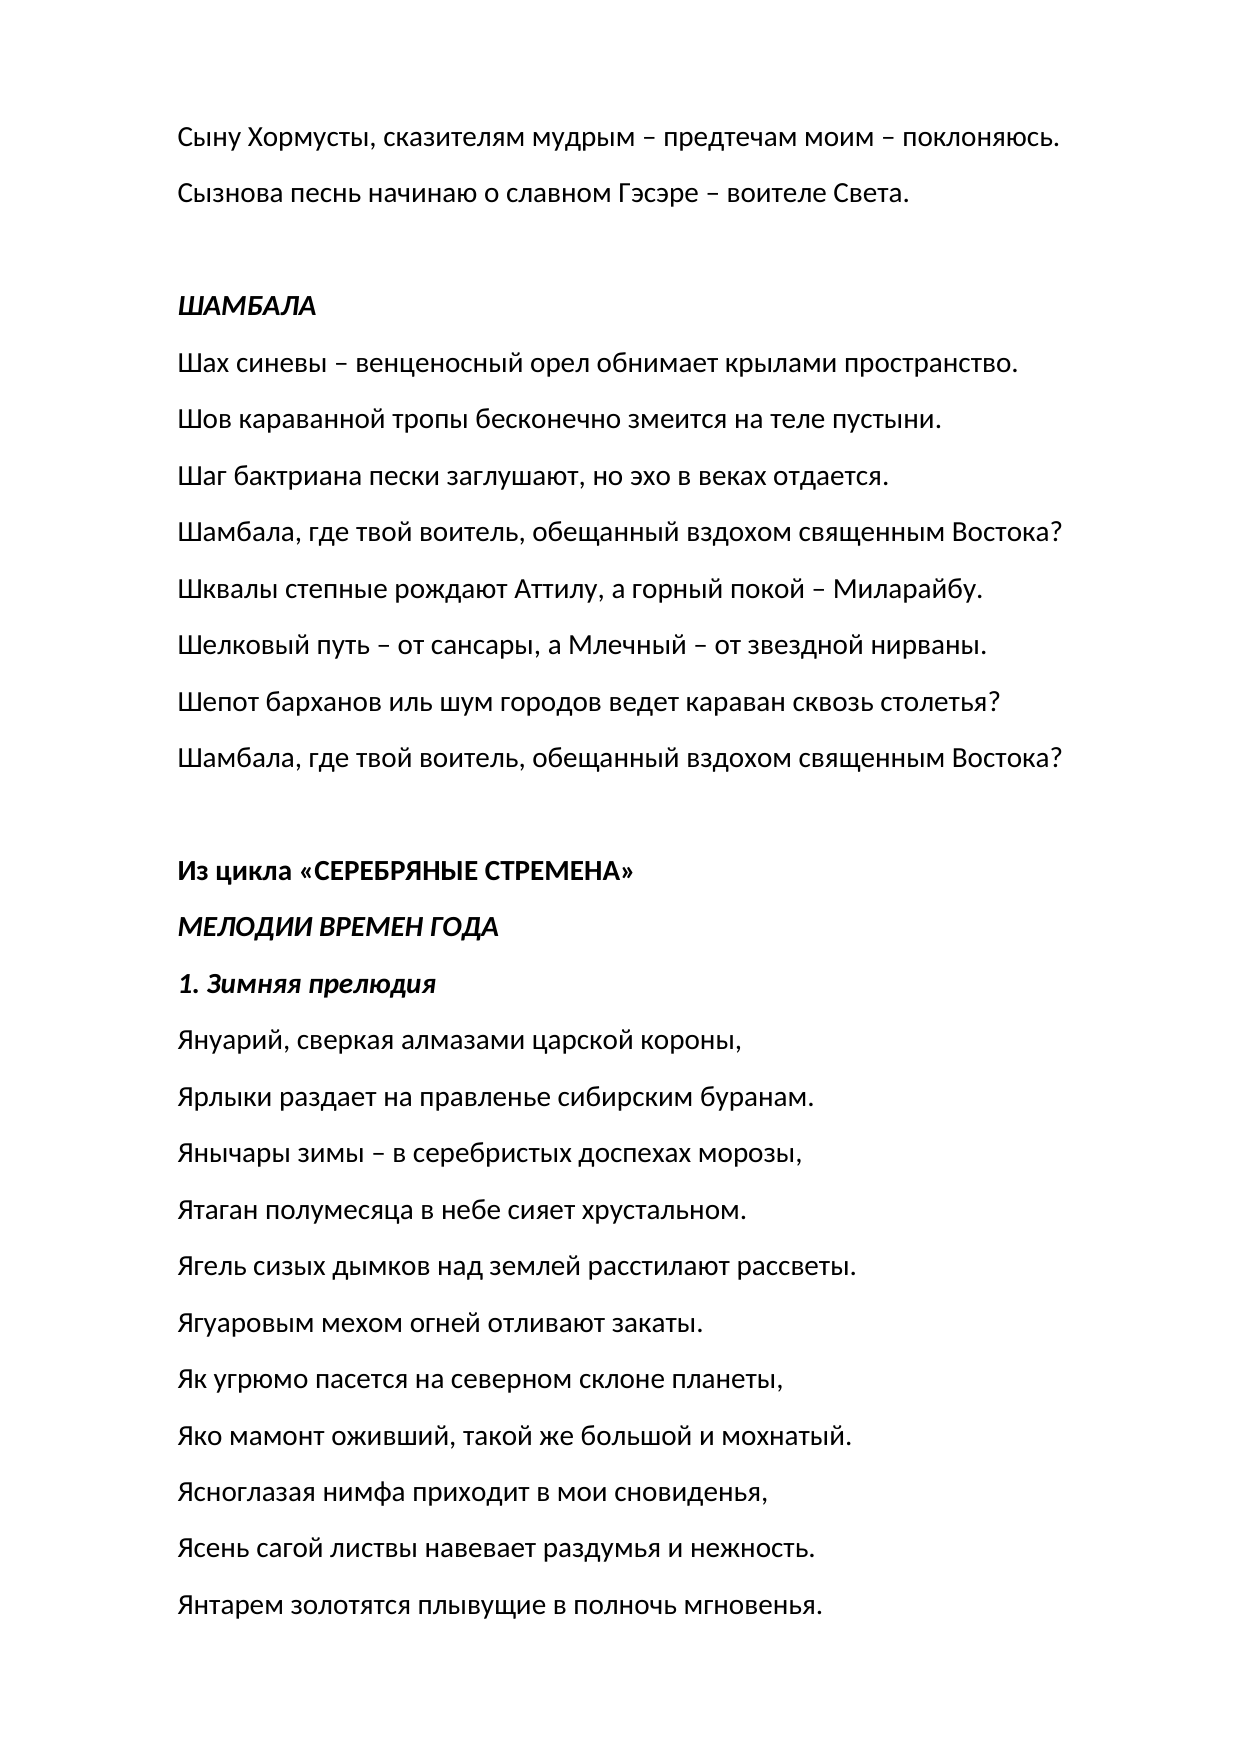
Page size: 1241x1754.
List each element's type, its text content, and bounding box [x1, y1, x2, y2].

text Янтарем золотятся плывущие в полночь мгновенья. [177, 1586, 1152, 1622]
text Ягель сизых дымков над землей расстилают рассветы. [177, 1247, 1152, 1283]
text Шелковый путь – от сансары, а Млечный – от звездной нирваны. [177, 626, 1152, 662]
text Сызнова песнь начинаю о славном Гэсэре – воителе Света. [177, 174, 1152, 210]
text Шамбала, где твой воитель, обещанный вздохом священным Востока? [177, 739, 1152, 775]
text Янычары зимы – в серебристых доспехах морозы, [177, 1134, 1152, 1170]
text Як угрюмо пасется на северном склоне планеты, [177, 1360, 1152, 1396]
text Ясноглазая нимфа приходит в мои сновиденья, [177, 1473, 1152, 1509]
text Януарий, сверкая алмазами царской короны, [177, 1021, 1152, 1057]
text Сыну Хормусты, сказителям мудрым – предтечам моим – поклоняюсь. [177, 118, 1152, 154]
text Яко мамонт оживший, такой же большой и мохнатый. [177, 1417, 1152, 1452]
text Ятаган полумесяца в небе сияет хрустальном. [177, 1191, 1152, 1226]
text Шов караванной тропы бесконечно змеится на теле пустыни. [177, 400, 1152, 436]
text 1. Зимняя прелюдия [177, 965, 1152, 1001]
text Шах синевы – венценосный орел обнимает крылами пространство. [177, 344, 1152, 379]
text Ягуаровым мехом огней отливают закаты. [177, 1304, 1152, 1339]
text МЕЛОДИИ ВРЕМЕН ГОДА [177, 908, 1152, 944]
text Шквалы степные рождают Аттилу, а горный покой – Миларайбу. [177, 570, 1152, 605]
text Из цикла «СЕРЕБРЯНЫЕ СТРЕМЕНА» [177, 852, 1152, 888]
text Ярлыки раздает на правленье сибирским буранам. [177, 1078, 1152, 1113]
text Ясень сагой листвы навевает раздумья и нежность. [177, 1529, 1152, 1565]
text Шамбала, где твой воитель, обещанный вздохом священным Востока? [177, 513, 1152, 549]
text Шепот барханов иль шум городов ведет караван сквозь столетья? [177, 683, 1152, 718]
text Шаг бактриана пески заглушают, но эхо в веках отдается. [177, 457, 1152, 492]
text ШАМБАЛА [177, 287, 1152, 323]
